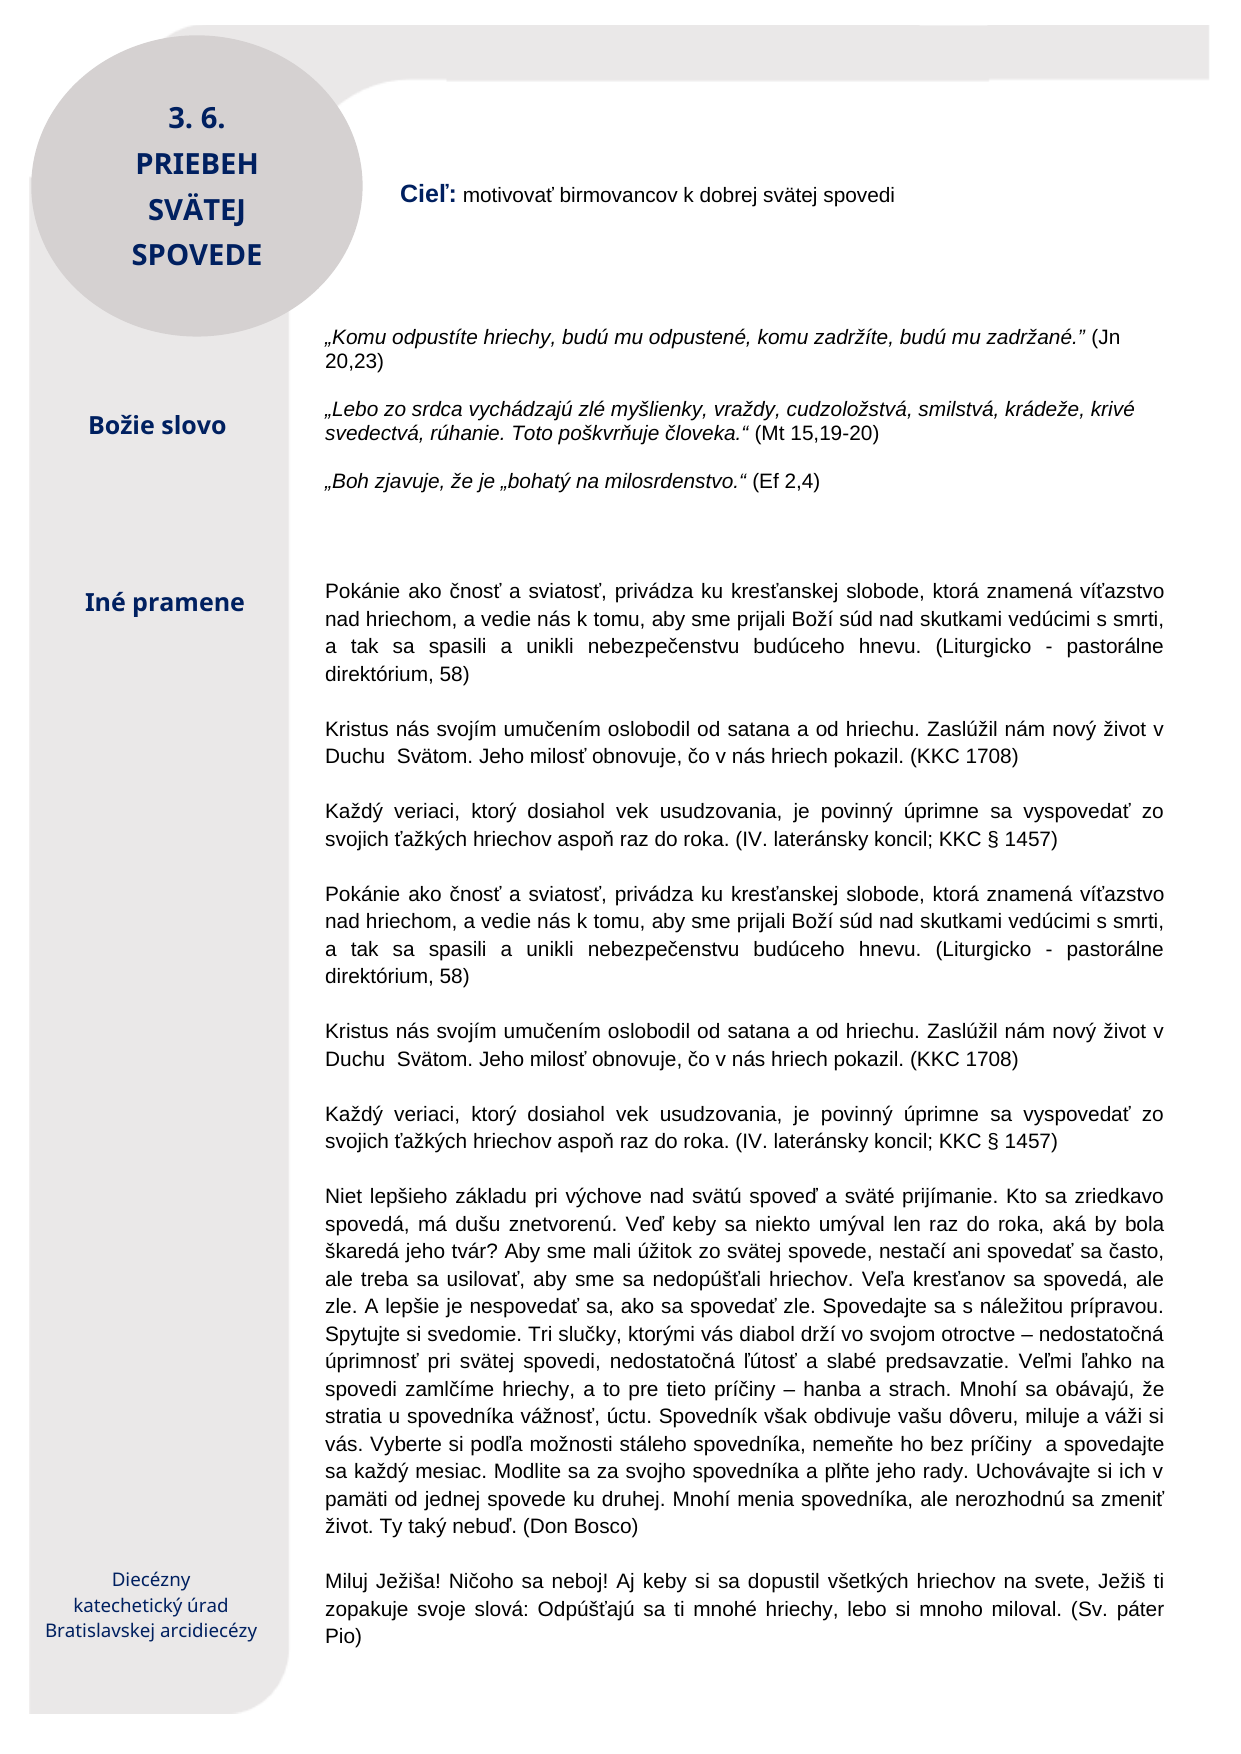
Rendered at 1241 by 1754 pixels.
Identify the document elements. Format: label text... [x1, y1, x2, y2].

text „Boh zjavuje, že je „bohatý na milosrdenstvo.“ (Ef 2,4) [325, 469, 1165, 493]
text Pokánie ako čnosť a sviatosť, privádza ku kresťanskej slobode, ktorá znamená víťazstvo nad hriechom, a vedie nás k tomu, aby sme prijali Boží súd nad skutkami vedúcimi s smrti, a tak sa spasili a unikli nebezpečenstvu budúceho hnevu. (Liturgicko - pastorálne direktórium, 58) [325, 881, 1165, 988]
text Kristus nás svojím umučením oslobodil od satana a od hriechu. Zaslúžil nám nový život v Duchu Svätom. Jeho milosť obnovuje, čo v nás hriech pokazil. (KKC 1708) [325, 1019, 1165, 1070]
picture [29, 25, 1210, 1714]
text Cieľ: motivovať birmovancov k dobrej svätej spovedi [361, 179, 1165, 208]
text Každý veriaci, ktorý dosiahol vek usudzovania, je povinný úprimne sa vyspovedať zo svojich ťažkých hriechov aspoň raz do roka. (IV. lateránsky koncil; KKC § 1457) [325, 1101, 1165, 1153]
text Kristus nás svojím umučením oslobodil od satana a od hriechu. Zaslúžil nám nový život v Duchu Svätom. Jeho milosť obnovuje, čo v nás hriech pokazil. (KKC 1708) [325, 716, 1165, 768]
text „Komu odpustíte hriechy, budú mu odpustené, komu zadržíte, budú mu zadržané.” (Jn 20,23) [325, 325, 1165, 373]
text Pokánie ako čnosť a sviatosť, privádza ku kresťanskej slobode, ktorá znamená víťazstvo nad hriechom, a vedie nás k tomu, aby sme prijali Boží súd nad skutkami vedúcimi s smrti, a tak sa spasili a unikli nebezpečenstvu budúceho hnevu. (Liturgicko - pastorálne direktórium, 58) [325, 579, 1165, 685]
text Niet lepšieho základu pri výchove nad svätú spoveď a sväté prijímanie. Kto sa zriedkavo spovedá, má dušu znetvorenú. Veď keby sa niekto umýval len raz do roka, aká by bola škaredá jeho tvár? Aby sme mali úžitok zo svätej spovede, nestačí ani spovedať sa často, ale treba sa usilovať, aby sme sa nedopúšťali hriechov. Veľa kresťanov sa spovedá, ale zle. A lepšie je nespovedať sa, ako sa spovedať zle. Spovedajte sa s náležitou prípravou. Spytujte si svedomie. Tri slučky, ktorými vás diabol drží vo svojom otroctve – nedostatočná úprimnosť pri svätej spovedi, nedostatočná ľútosť a slabé predsavzatie. Veľmi ľahko na spovedi zamlčíme hriechy, a to pre tieto príčiny – hanba a strach. Mnohí sa obávajú, že stratia u spovedníka vážnosť, úctu. Spovedník však obdivuje vašu dôveru, miluje a váži si vás. Vyberte si podľa možnosti stáleho spovedníka, nemeňte ho bez príčiny a spovedajte sa každý mesiac. Modlite sa za svojho spovedníka a plňte jeho rady. Uchovávajte si ich v pamäti od jednej spovede ku druhej. Mnohí menia spovedníka, ale nerozhodnú sa zmeniť život. Ty taký nebuď. (Don Bosco) [325, 1184, 1165, 1538]
text Miluj Ježiša! Ničoho sa neboj! Aj keby si sa dopustil všetkých hriechov na svete, Ježiš ti zopakuje svoje slová: Odpúšťajú sa ti mnohé hriechy, lebo si mnoho miloval. (Sv. páter Pio) [325, 1569, 1165, 1648]
text „Lebo zo srdca vychádzajú zlé myšlienky, vraždy, cudzoložstvá, smilstvá, krádeže, krivé svedectvá, rúhanie. Toto poškvrňuje človeka.“ (Mt 15,19-20) [325, 397, 1165, 445]
text Každý veriaci, ktorý dosiahol vek usudzovania, je povinný úprimne sa vyspovedať zo svojich ťažkých hriechov aspoň raz do roka. (IV. lateránsky koncil; KKC § 1457) [325, 799, 1165, 850]
